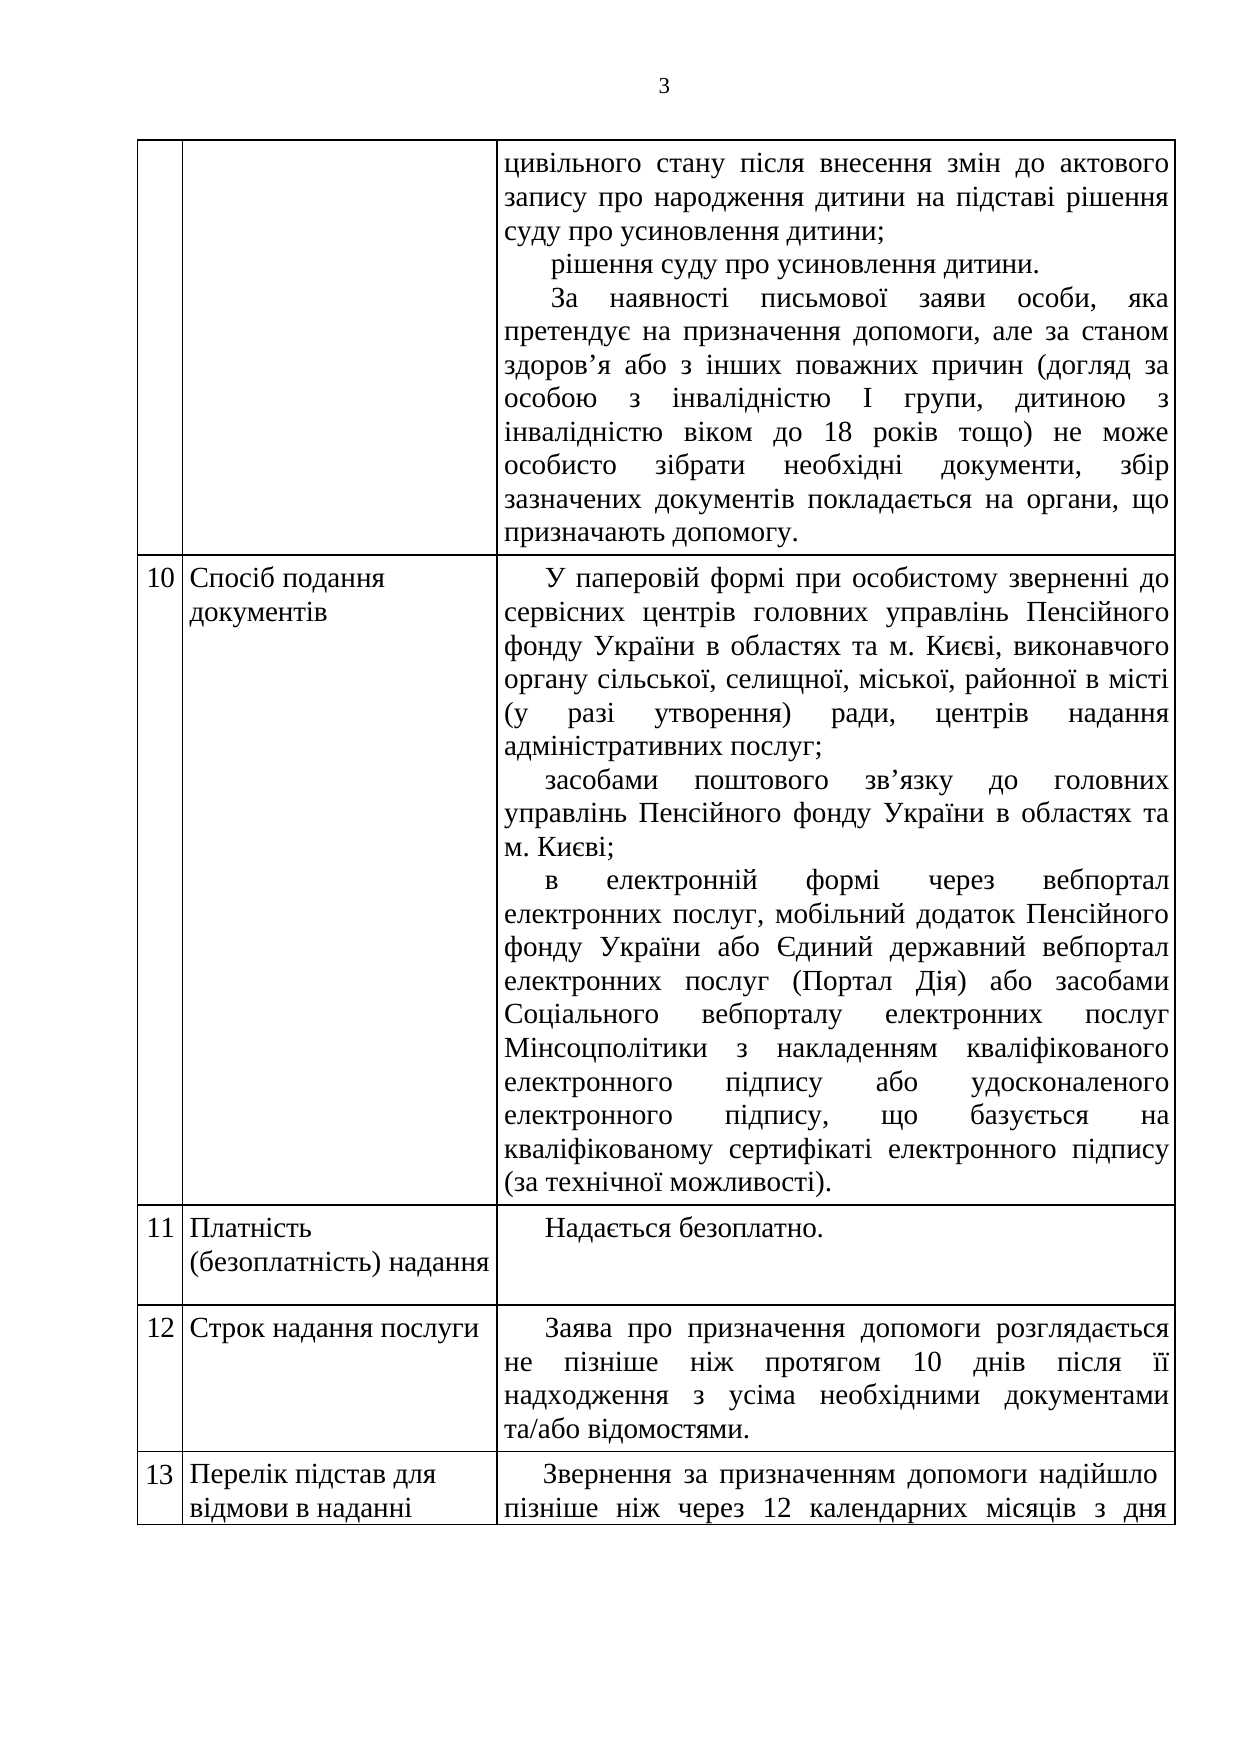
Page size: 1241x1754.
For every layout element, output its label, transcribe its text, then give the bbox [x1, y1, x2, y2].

table_cell 11 [138, 1206, 182, 1304]
table_header цивільного стану після внесення змін до актового запису про народження дитини на підставі рішення суду про усиновлення дитини; рішення суду про усиновлення дитини. За наявності письмової заяви особи, яка претендує на призначення допомоги, але за станом здоров’я або з інших поважних причин (догляд за особою з інвалідністю I групи, дитиною з інвалідністю віком до 18 років тощо) не може особисто зібрати необхідні документи, збір зазначених документів покладається на органи, що призначають допомогу. [498, 141, 1174, 554]
table_cell 10 [138, 556, 182, 1204]
table_header [138, 141, 182, 554]
table_cell Спосіб подання документів [183, 556, 496, 1204]
table_cell Заява про призначення допомоги розглядається не пізніше ніж протягом 10 днів після її надходження з усіма необхідними документами та/або відомостями. [498, 1306, 1174, 1451]
table_cell У паперовій формі при особистому зверненні до сервісних центрів головних управлінь Пенсійного фонду України в областях та м. Києві, виконавчого органу сільської, селищної, міської, районної в місті (у разі утворення) ради, центрів надання адміністративних послуг; засобами поштового зв’язку до головних управлінь Пенсійного фонду України в областях та м. Києві; в електронній формі через вебпортал електронних послуг, мобільний додаток Пенсійного фонду України або Єдиний державний вебпортал електронних послуг (Портал Дія) або засобами Соціального вебпорталу електронних послуг Мінсоцполітики з накладенням кваліфікованого електронного підпису або удосконаленого електронного підпису, що базується на кваліфікованому сертифікаті електронного підпису (за технічної можливості). [498, 556, 1174, 1204]
table_cell Строк надання послуги [183, 1306, 496, 1451]
table_cell 13 [138, 1452, 182, 1524]
table_cell 12 [138, 1306, 182, 1451]
table_cell Перелік підстав для відмови в наданні [183, 1452, 496, 1524]
table_cell Платність (безоплатність) надання [183, 1206, 496, 1304]
table_cell Звернення за призначенням допомоги надійшло пізніше ніж через 12 календарних місяців з дня [498, 1452, 1174, 1524]
table_cell Надається безоплатно. [498, 1206, 1174, 1304]
table_header [183, 141, 496, 554]
